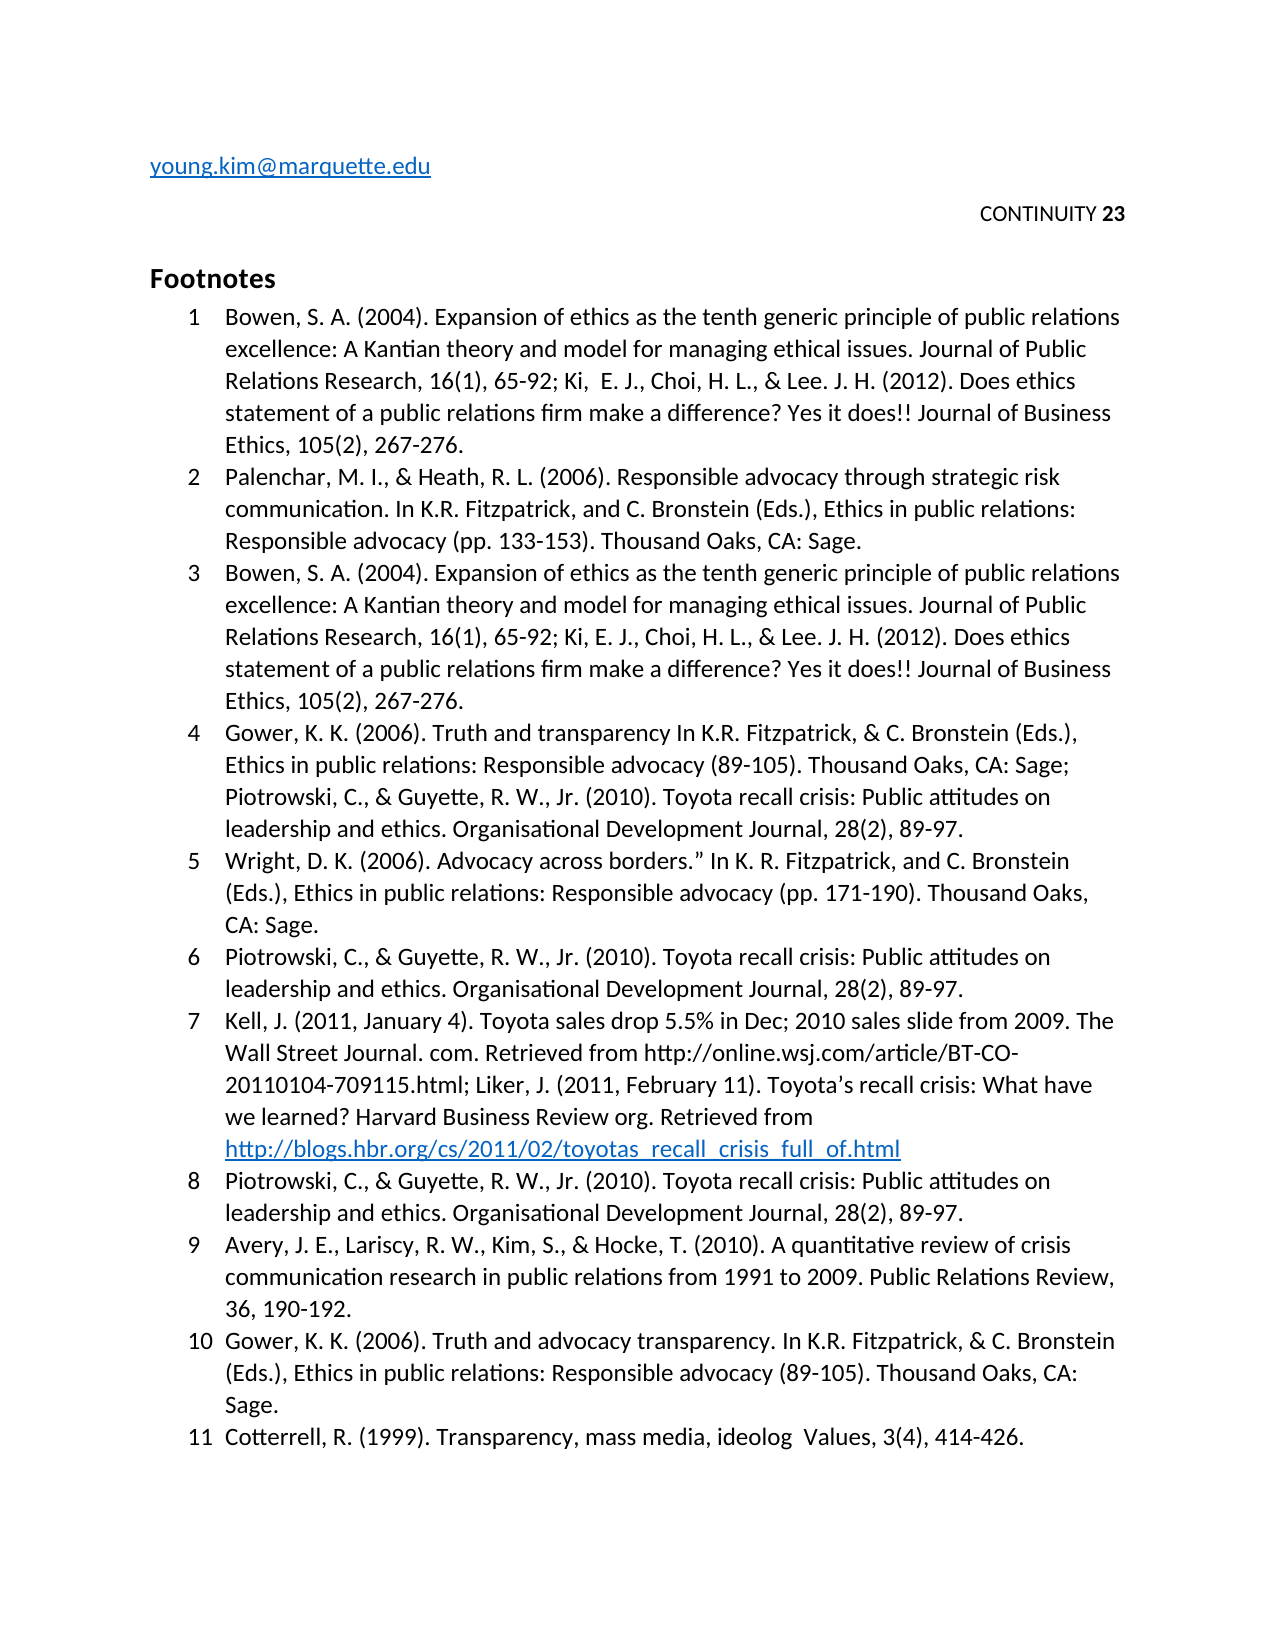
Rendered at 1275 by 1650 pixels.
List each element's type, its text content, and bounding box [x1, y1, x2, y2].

list Gower, K. K. (2006). Truth and advocacy transparency. In K.R. Fitzpatrick, & C. Bronstein (Eds.), Ethics in public relations: Responsible advocacy (89-105). Thousand Oaks, CA: Sage. [187, 1325, 1125, 1419]
text young.kim@marquette.edu [150, 150, 1125, 181]
list Avery, J. E., Lariscy, R. W., Kim, S., & Hocke, T. (2010). A quantitative review of crisis communication research in public relations from 1991 to 2009. Public Relations Review, 36, 190-192. [187, 1229, 1125, 1323]
list Palenchar, M. I., & Heath, R. L. (2006). Responsible advocacy through strategic risk communication. In K.R. Fitzpatrick, and C. Bronstein (Eds.), Ethics in public relations: Responsible advocacy (pp. 133-153). Thousand Oaks, CA: Sage. [187, 461, 1125, 556]
list Bowen, S. A. (2004). Expansion of ethics as the tenth generic principle of public relations excellence: A Kantian theory and model for managing ethical issues. Journal of Public Relations Research, 16(1), 65-92; Ki, E. J., Choi, H. L., & Lee. J. H. (2012). Does ethics statement of a public relations firm make a difference? Yes it does!! Journal of Business Ethics, 105(2), 267-276. [187, 557, 1125, 716]
list Wright, D. K. (2006). Advocacy across borders.” In K. R. Fitzpatrick, and C. Bronstein (Eds.), Ethics in public relations: Responsible advocacy (pp. 171-190). Thousand Oaks, CA: Sage. [187, 845, 1125, 940]
text CONTINUITY 23 [150, 199, 1125, 227]
subtitle Footnotes [150, 260, 1125, 296]
list Bowen, S. A. (2004). Expansion of ethics as the tenth generic principle of public relations excellence: A Kantian theory and model for managing ethical issues. Journal of Public Relations Research, 16(1), 65-92; Ki, E. J., Choi, H. L., & Lee. J. H. (2012). Does ethics statement of a public relations firm make a difference? Yes it does!! Journal of Business Ethics, 105(2), 267-276. [187, 302, 1125, 460]
list Cotterrell, R. (1999). Transparency, mass media, ideolog Values, 3(4), 414-426. [187, 1421, 1125, 1451]
list Gower, K. K. (2006). Truth and transparency In K.R. Fitzpatrick, & C. Bronstein (Eds.), Ethics in public relations: Responsible advocacy (89-105). Thousand Oaks, CA: Sage; Piotrowski, C., & Guyette, R. W., Jr. (2010). Toyota recall crisis: Public attitudes on leadership and ethics. Organisational Development Journal, 28(2), 89-97. [187, 717, 1125, 844]
list Piotrowski, C., & Guyette, R. W., Jr. (2010). Toyota recall crisis: Public attitudes on leadership and ethics. Organisational Development Journal, 28(2), 89-97. [187, 1165, 1125, 1227]
list Kell, J. (2011, January 4). Toyota sales drop 5.5% in Dec; 2010 sales slide from 2009. The Wall Street Journal. com. Retrieved from http://online.wsj.com/article/BT-CO-20110104-709115.html; Liker, J. (2011, February 11). Toyota’s recall crisis: What have we learned? Harvard Business Review org. Retrieved from http://blogs.hbr.org/cs/2011/02/toyotas_recall_crisis_full_of.html [187, 1005, 1125, 1163]
list Piotrowski, C., & Guyette, R. W., Jr. (2010). Toyota recall crisis: Public attitudes on leadership and ethics. Organisational Development Journal, 28(2), 89-97. [187, 941, 1125, 1004]
